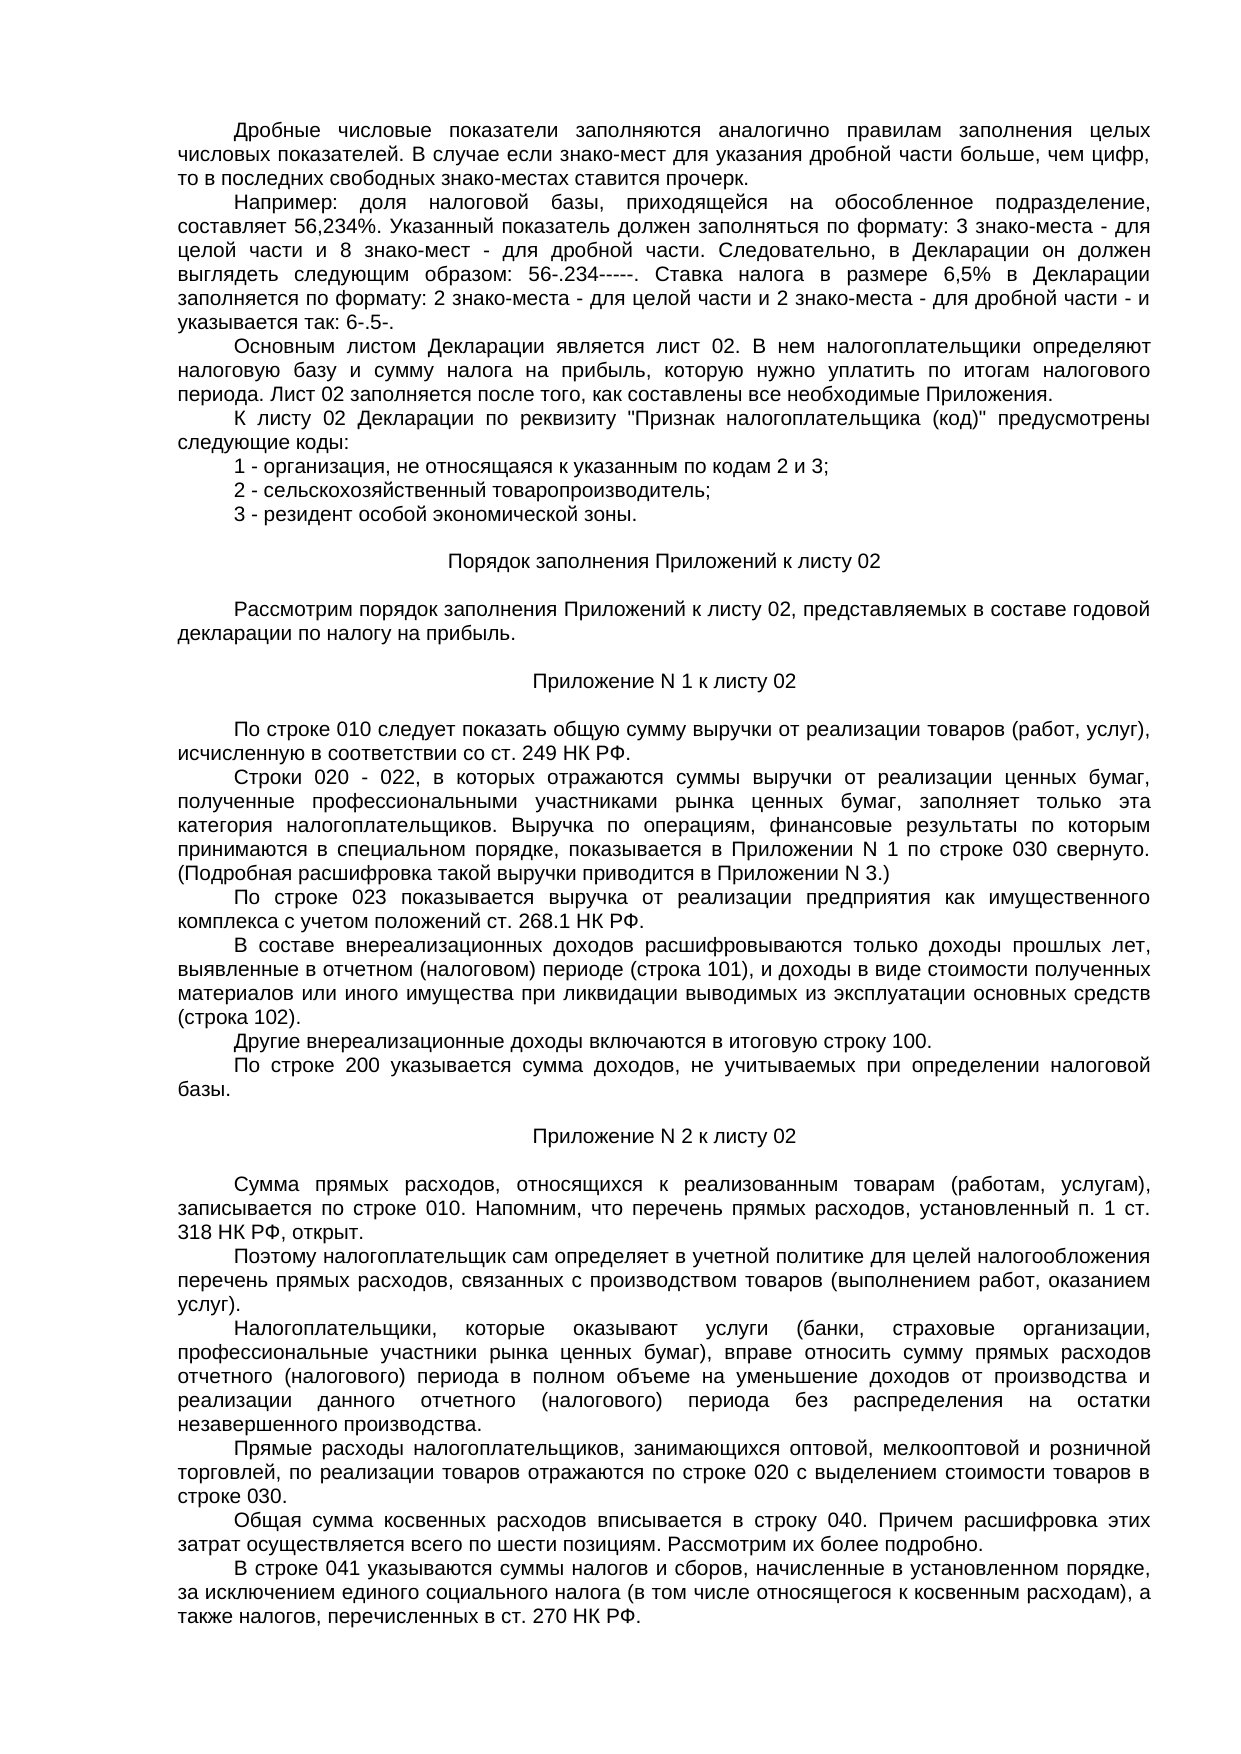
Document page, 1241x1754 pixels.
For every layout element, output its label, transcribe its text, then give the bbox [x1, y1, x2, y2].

text 2 - сельскохозяйственный товаропроизводитель; [177, 477, 1152, 501]
text К листу 02 Декларации по реквизиту "Признак налогоплательщика (код)" предусмотрены следующие коды: [177, 406, 1152, 453]
text Строки 020 - 022, в которых отражаются суммы выручки от реализации ценных бумаг, полученные профессиональными участниками рынка ценных бумаг, заполняет только эта категория налогоплательщиков. Выручка по операциям, финансовые результаты по которым принимаются в специальном порядке, показывается в Приложении N 1 по строке 030 свернуто. (Подробная расшифровка такой выручки приводится в Приложении N 3.) [177, 765, 1152, 885]
text Приложение N 1 к листу 02 [177, 669, 1152, 693]
text Рассмотрим порядок заполнения Приложений к листу 02, представляемых в составе годовой декларации по налогу на прибыль. [177, 597, 1152, 645]
text Другие внереализационные доходы включаются в итоговую строку 100. [177, 1028, 1152, 1052]
text Приложение N 2 к листу 02 [177, 1124, 1152, 1148]
text Налогоплательщики, которые оказывают услуги (банки, страховые организации, профессиональные участники рынка ценных бумаг), вправе относить сумму прямых расходов отчетного (налогового) периода в полном объеме на уменьшение доходов от производства и реализации данного отчетного (налогового) периода без распределения на остатки незавершенного производства. [177, 1316, 1152, 1436]
text Порядок заполнения Приложений к листу 02 [177, 549, 1152, 573]
text По строке 023 показывается выручка от реализации предприятия как имущественного комплекса с учетом положений ст. 268.1 НК РФ. [177, 885, 1152, 933]
text 3 - резидент особой экономической зоны. [177, 501, 1152, 525]
text По строке 010 следует показать общую сумму выручки от реализации товаров (работ, услуг), исчисленную в соответствии со ст. 249 НК РФ. [177, 717, 1152, 765]
text Прямые расходы налогоплательщиков, занимающихся оптовой, мелкооптовой и розничной торговлей, по реализации товаров отражаются по строке 020 с выделением стоимости товаров в строке 030. [177, 1436, 1152, 1508]
text Поэтому налогоплательщик сам определяет в учетной политике для целей налогообложения перечень прямых расходов, связанных с производством товаров (выполнением работ, оказанием услуг). [177, 1244, 1152, 1316]
text Например: доля налоговой базы, приходящейся на обособленное подразделение, составляет 56,234%. Указанный показатель должен заполняться по формату: 3 знако-места - для целой части и 8 знако-мест - для дробной части. Следовательно, в Декларации он должен выглядеть следующим образом: 56-.234-----. Ставка налога в размере 6,5% в Декларации заполняется по формату: 2 знако-места - для целой части и 2 знако-места - для дробной части - и указывается так: 6-.5-. [177, 190, 1152, 334]
text В составе внереализационных доходов расшифровываются только доходы прошлых лет, выявленные в отчетном (налоговом) периоде (строка 101), и доходы в виде стоимости полученных материалов или иного имущества при ликвидации выводимых из эксплуатации основных средств (строка 102). [177, 933, 1152, 1028]
text 1 - организация, не относящаяся к указанным по кодам 2 и 3; [177, 453, 1152, 477]
text Дробные числовые показатели заполняются аналогично правилам заполнения целых числовых показателей. В случае если знако-мест для указания дробной части больше, чем цифр, то в последних свободных знако-местах ставится прочерк. [177, 118, 1152, 190]
text Общая сумма косвенных расходов вписывается в строку 040. Причем расшифровка этих затрат осуществляется всего по шести позициям. Рассмотрим их более подробно. [177, 1508, 1152, 1556]
text Сумма прямых расходов, относящихся к реализованным товарам (работам, услугам), записывается по строке 010. Напомним, что перечень прямых расходов, установленный п. 1 ст. 318 НК РФ, открыт. [177, 1172, 1152, 1244]
text По строке 200 указывается сумма доходов, не учитываемых при определении налоговой базы. [177, 1052, 1152, 1100]
text Основным листом Декларации является лист 02. В нем налогоплательщики определяют налоговую базу и сумму налога на прибыль, которую нужно уплатить по итогам налогового периода. Лист 02 заполняется после того, как составлены все необходимые Приложения. [177, 334, 1152, 406]
text В строке 041 указываются суммы налогов и сборов, начисленные в установленном порядке, за исключением единого социального налога (в том числе относящегося к косвенным расходам), а также налогов, перечисленных в ст. 270 НК РФ. [177, 1556, 1152, 1627]
